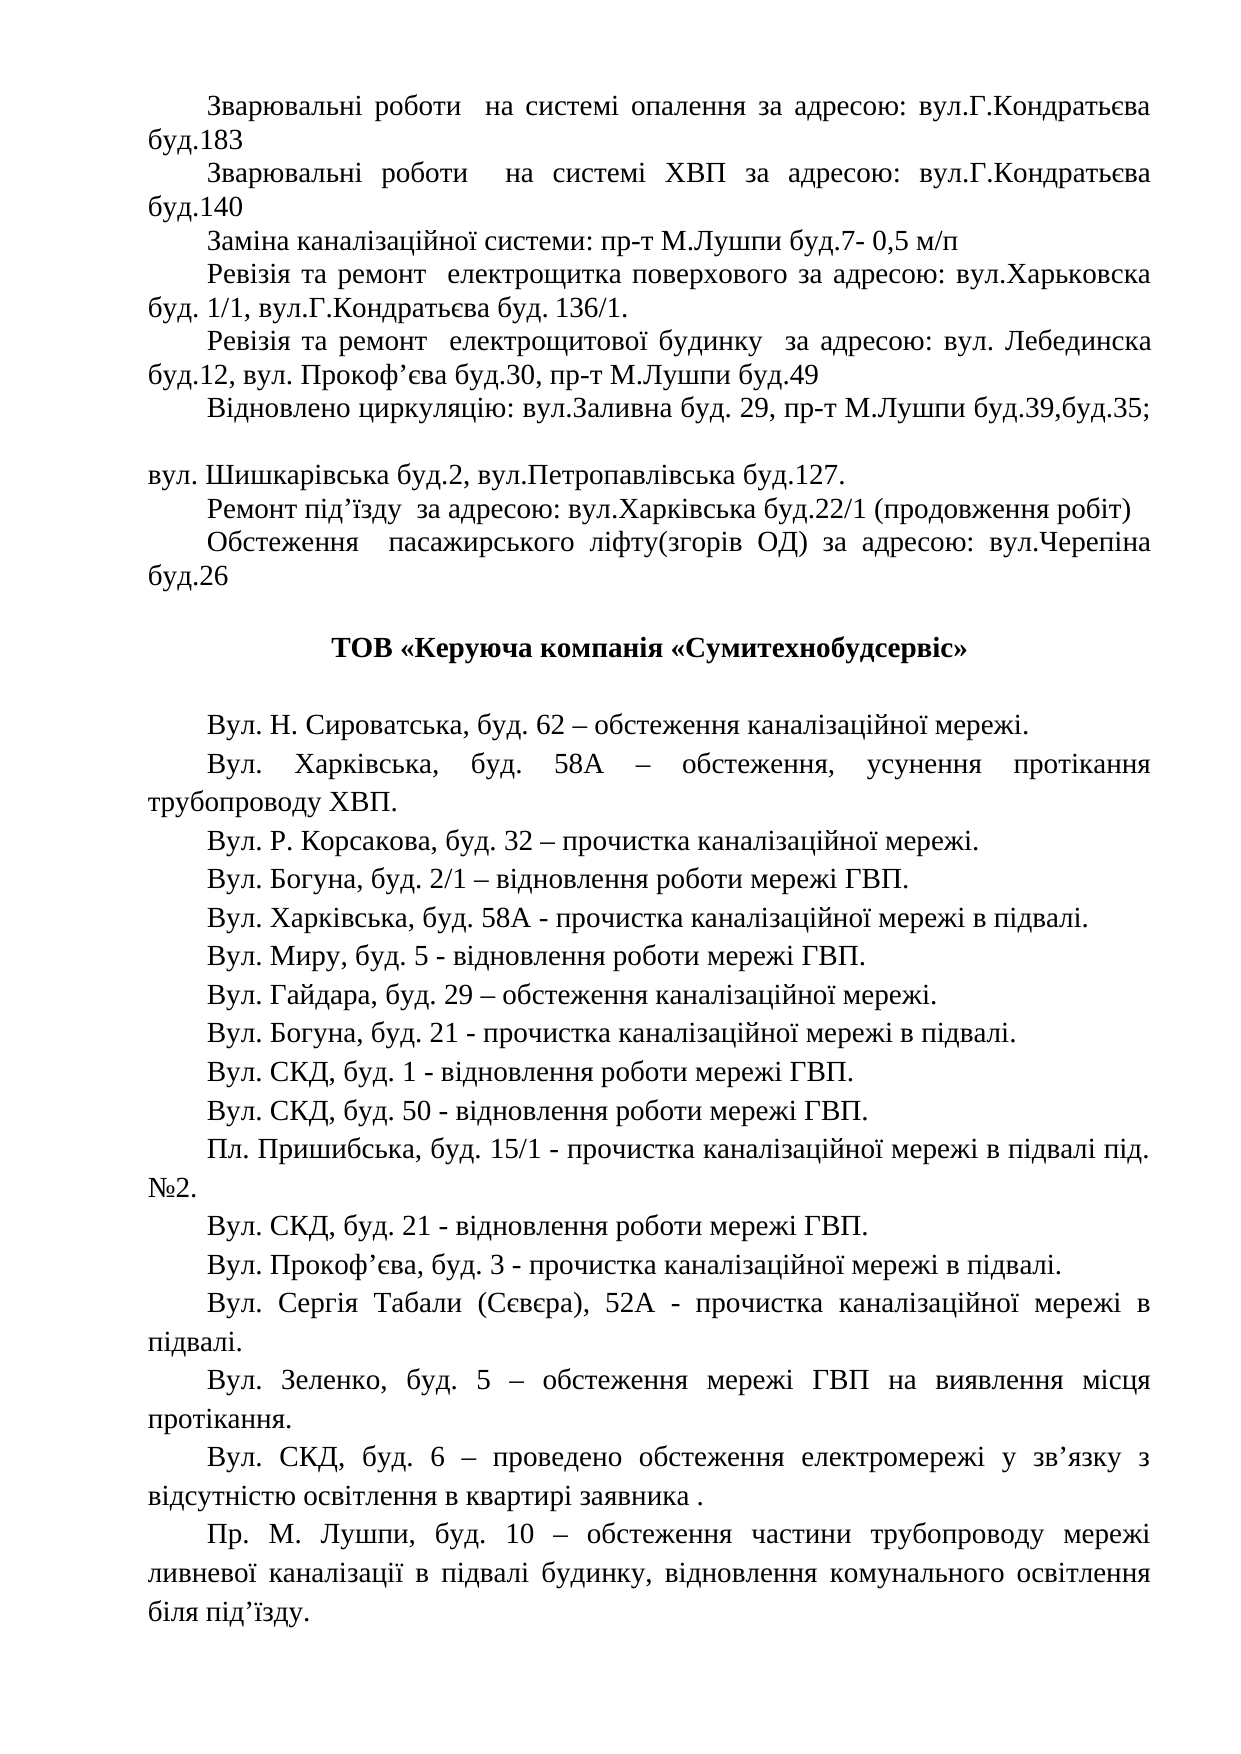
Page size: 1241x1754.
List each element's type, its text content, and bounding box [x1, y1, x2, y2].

text Зварювальні роботи на системі опалення за адресою: вул.Г.Кондратьєва буд.183 [148, 88, 1152, 156]
text Зварювальні роботи на системі ХВП за адресою: вул.Г.Кондратьєва буд.140 [148, 156, 1152, 223]
text ТОВ «Керуюча компанія «Сумитехнобудсервіс» [148, 630, 1152, 664]
text Ревізія та ремонт електрощитової будинку за адресою: вул. Лебединска буд.12, вул. Прокоф’єва буд.30, пр-т М.Лушпи буд.49 [148, 323, 1152, 390]
text Вул. Миру, буд. 5 - відновлення роботи мережі ГВП. [148, 938, 1152, 972]
text Вул. СКД, буд. 50 - відновлення роботи мережі ГВП. [148, 1093, 1152, 1126]
text Вул. Богуна, буд. 21 - прочистка каналізаційної мережі в підвалі. [148, 1016, 1152, 1049]
text Вул. Харківська, буд. 58А - прочистка каналізаційної мережі в підвалі. [148, 900, 1152, 933]
text Вул. Р. Корсакова, буд. 32 – прочистка каналізаційної мережі. [148, 823, 1152, 856]
text Вул. Зеленко, буд. 5 – обстеження мережі ГВП на виявлення місця протікання. [148, 1362, 1152, 1434]
text Вул. Харківська, буд. 58А – обстеження, усунення протікання трубопроводу ХВП. [148, 746, 1152, 818]
text Ремонт під’їзду за адресою: вул.Харківська буд.22/1 (продовження робіт) [148, 491, 1152, 524]
text Вул. СКД, буд. 6 – проведено обстеження електромережі у зв’язку з відсутністю освітлення в квартирі заявника . [148, 1439, 1152, 1512]
text Пл. Пришибська, буд. 15/1 - прочистка каналізаційної мережі в підвалі під. №2. [148, 1131, 1152, 1203]
text Вул. Гайдара, буд. 29 – обстеження каналізаційної мережі. [148, 977, 1152, 1011]
text Вул. Сергія Табали (Сєвєра), 52А - прочистка каналізаційної мережі в підвалі. [148, 1285, 1152, 1357]
text Відновлено циркуляцію: вул.Заливна буд. 29, пр-т М.Лушпи буд.39,буд.35; вул. Шишкарівська буд.2, вул.Петропавлівська буд.127. [148, 390, 1152, 491]
text Вул. СКД, буд. 1 - відновлення роботи мережі ГВП. [148, 1054, 1152, 1088]
text Вул. Н. Сироватська, буд. 62 – обстеження каналізаційної мережі. [148, 707, 1152, 741]
text Вул. Прокоф’єва, буд. 3 - прочистка каналізаційної мережі в підвалі. [148, 1247, 1152, 1280]
text Заміна каналізаційної системи: пр-т М.Лушпи буд.7- 0,5 м/п [148, 223, 1152, 256]
text Вул. СКД, буд. 21 - відновлення роботи мережі ГВП. [148, 1208, 1152, 1242]
text Ревізія та ремонт електрощитка поверхового за адресою: вул.Харьковска буд. 1/1, вул.Г.Кондратьєва буд. 136/1. [148, 256, 1152, 323]
text Вул. Богуна, буд. 2/1 – відновлення роботи мережі ГВП. [148, 861, 1152, 895]
text Обстеження пасажирського ліфту(згорів ОД) за адресою: вул.Черепіна буд.26 [148, 524, 1152, 592]
text Пр. М. Лушпи, буд. 10 – обстеження частини трубопроводу мережі ливневої каналізації в підвалі будинку, відновлення комунального освітлення біля під’їзду. [148, 1517, 1152, 1627]
